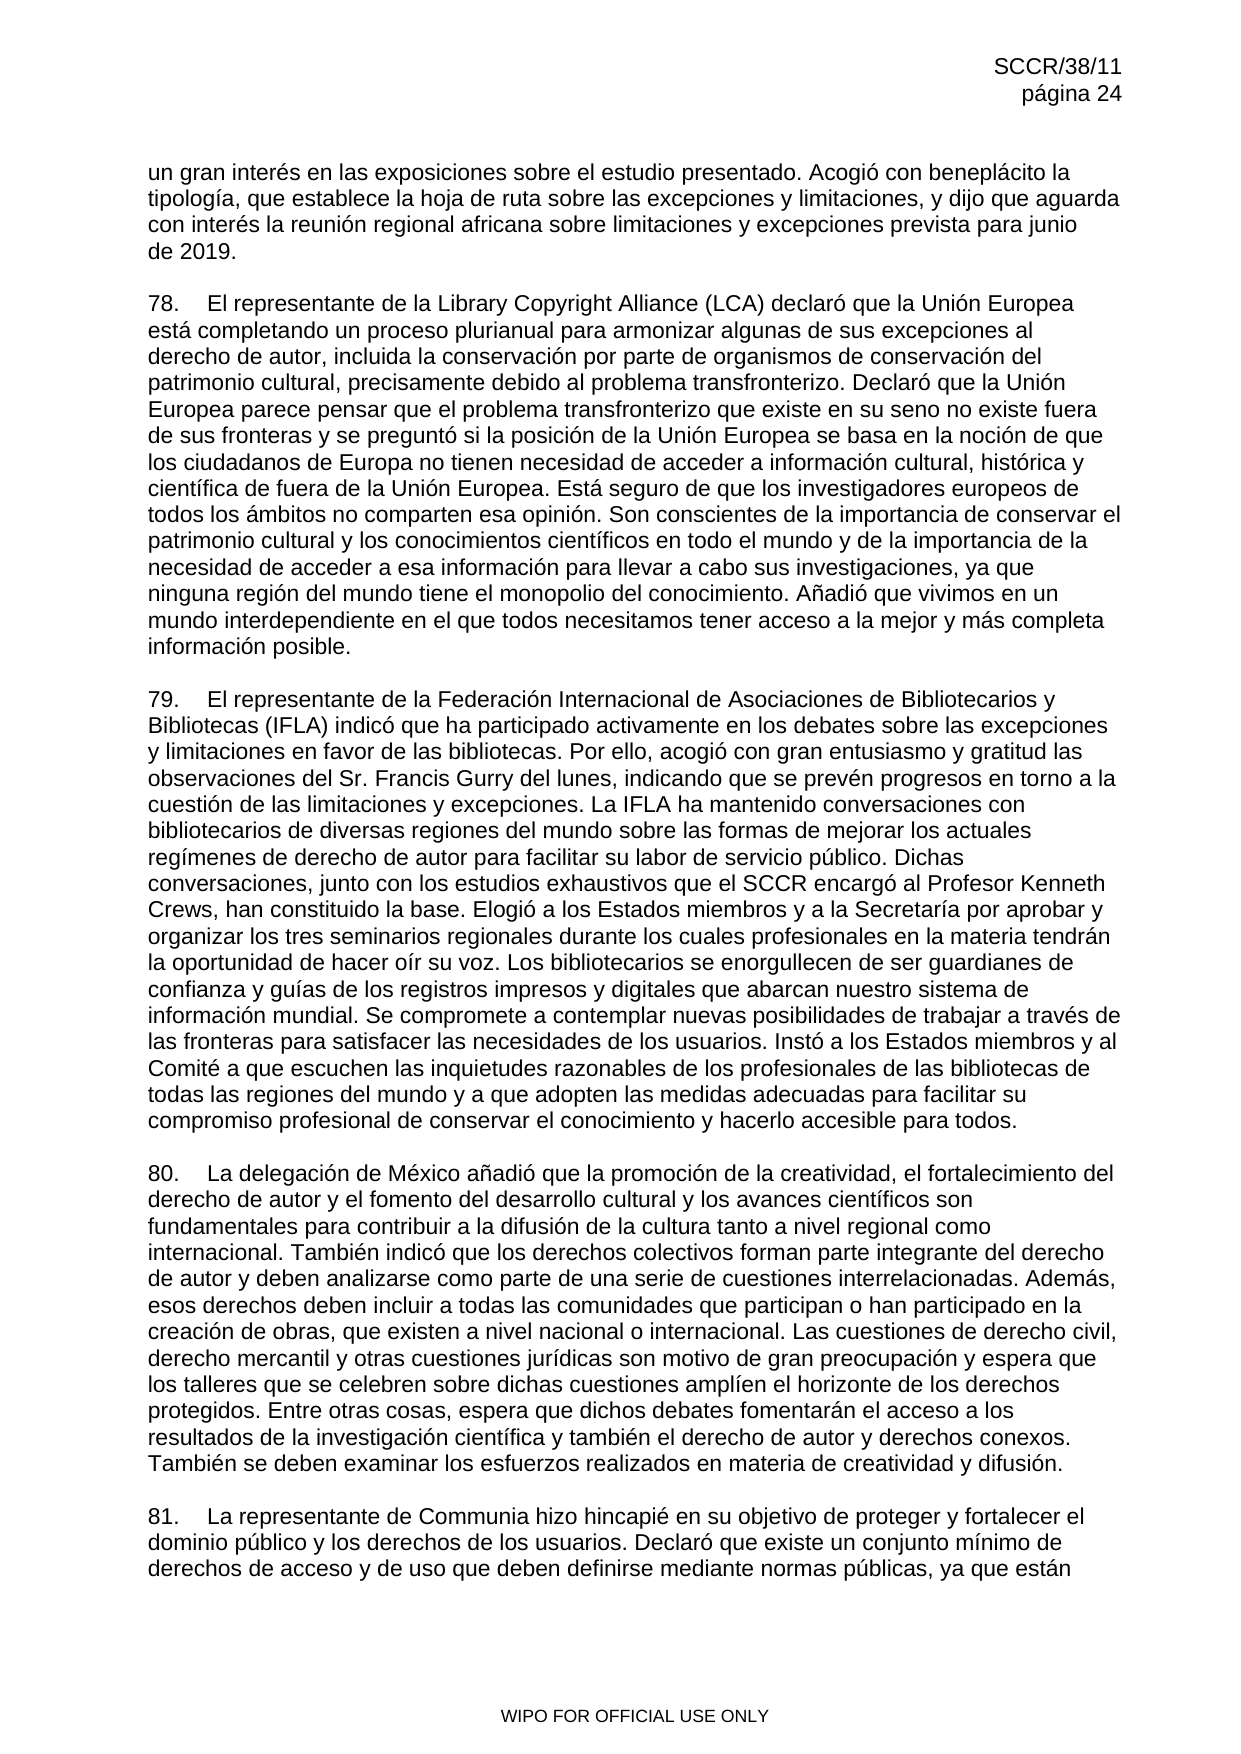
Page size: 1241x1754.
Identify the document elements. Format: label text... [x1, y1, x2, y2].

list El representante de la Library Copyright Alliance (LCA) declaró que la Unión Europea está completando un proceso plurianual para armonizar algunas de sus excepciones al derecho de autor, incluida la conservación por parte de organismos de conservación del patrimonio cultural, precisamente debido al problema transfronterizo. Declaró que la Unión Europea parece pensar que el problema transfronterizo que existe en su seno no existe fuera de sus fronteras y se preguntó si la posición de la Unión Europea se basa en la noción de que los ciudadanos de Europa no tienen necesidad de acceder a información cultural, histórica y científica de fuera de la Unión Europea. Está seguro de que los investigadores europeos de todos los ámbitos no comparten esa opinión. Son conscientes de la importancia de conservar el patrimonio cultural y los conocimientos científicos en todo el mundo y de la importancia de la necesidad de acceder a esa información para llevar a cabo sus investigaciones, ya que ninguna región del mundo tiene el monopolio del conocimiento. Añadió que vivimos en un mundo interdependiente en el que todos necesitamos tener acceso a la mejor y más completa información posible. [148, 290, 1122, 659]
list El representante de la Federación Internacional de Asociaciones de Bibliotecarios y Bibliotecas (IFLA) indicó que ha participado activamente en los debates sobre las excepciones y limitaciones en favor de las bibliotecas. Por ello, acogió con gran entusiasmo y gratitud las observaciones del Sr. Francis Gurry del lunes, indicando que se prevén progresos en torno a la cuestión de las limitaciones y excepciones. La IFLA ha mantenido conversaciones con bibliotecarios de diversas regiones del mundo sobre las formas de mejorar los actuales regímenes de derecho de autor para facilitar su labor de servicio público. Dichas conversaciones, junto con los estudios exhaustivos que el SCCR encargó al Profesor Kenneth Crews, han constituido la base. Elogió a los Estados miembros y a la Secretaría por aprobar y organizar los tres seminarios regionales durante los cuales profesionales en la materia tendrán la oportunidad de hacer oír su voz. Los bibliotecarios se enorgullecen de ser guardianes de confianza y guías de los registros impresos y digitales que abarcan nuestro sistema de información mundial. Se compromete a contemplar nuevas posibilidades de trabajar a través de las fronteras para satisfacer las necesidades de los usuarios. Instó a los Estados miembros y al Comité a que escuchen las inquietudes razonables de los profesionales de las bibliotecas de todas las regiones del mundo y a que adopten las medidas adecuadas para facilitar su compromiso profesional de conservar el conocimiento y hacerlo accesible para todos. [148, 686, 1122, 1134]
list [148, 1503, 1122, 1582]
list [148, 158, 1122, 264]
list La delegación de México añadió que la promoción de la creatividad, el fortalecimiento del derecho de autor y el fomento del desarrollo cultural y los avances científicos son fundamentales para contribuir a la difusión de la cultura tanto a nivel regional como internacional. También indicó que los derechos colectivos forman parte integrante del derecho de autor y deben analizarse como parte de una serie de cuestiones interrelacionadas. Además, esos derechos deben incluir a todas las comunidades que participan o han participado en la creación de obras, que existen a nivel nacional o internacional. Las cuestiones de derecho civil, derecho mercantil y otras cuestiones jurídicas son motivo de gran preocupación y espera que los talleres que se celebren sobre dichas cuestiones amplíen el horizonte de los derechos protegidos. Entre otras cosas, espera que dichos debates fomentarán el acceso a los resultados de la investigación científica y también el derecho de autor y derechos conexos. También se deben examinar los esfuerzos realizados en materia de creatividad y difusión. [148, 1160, 1122, 1476]
